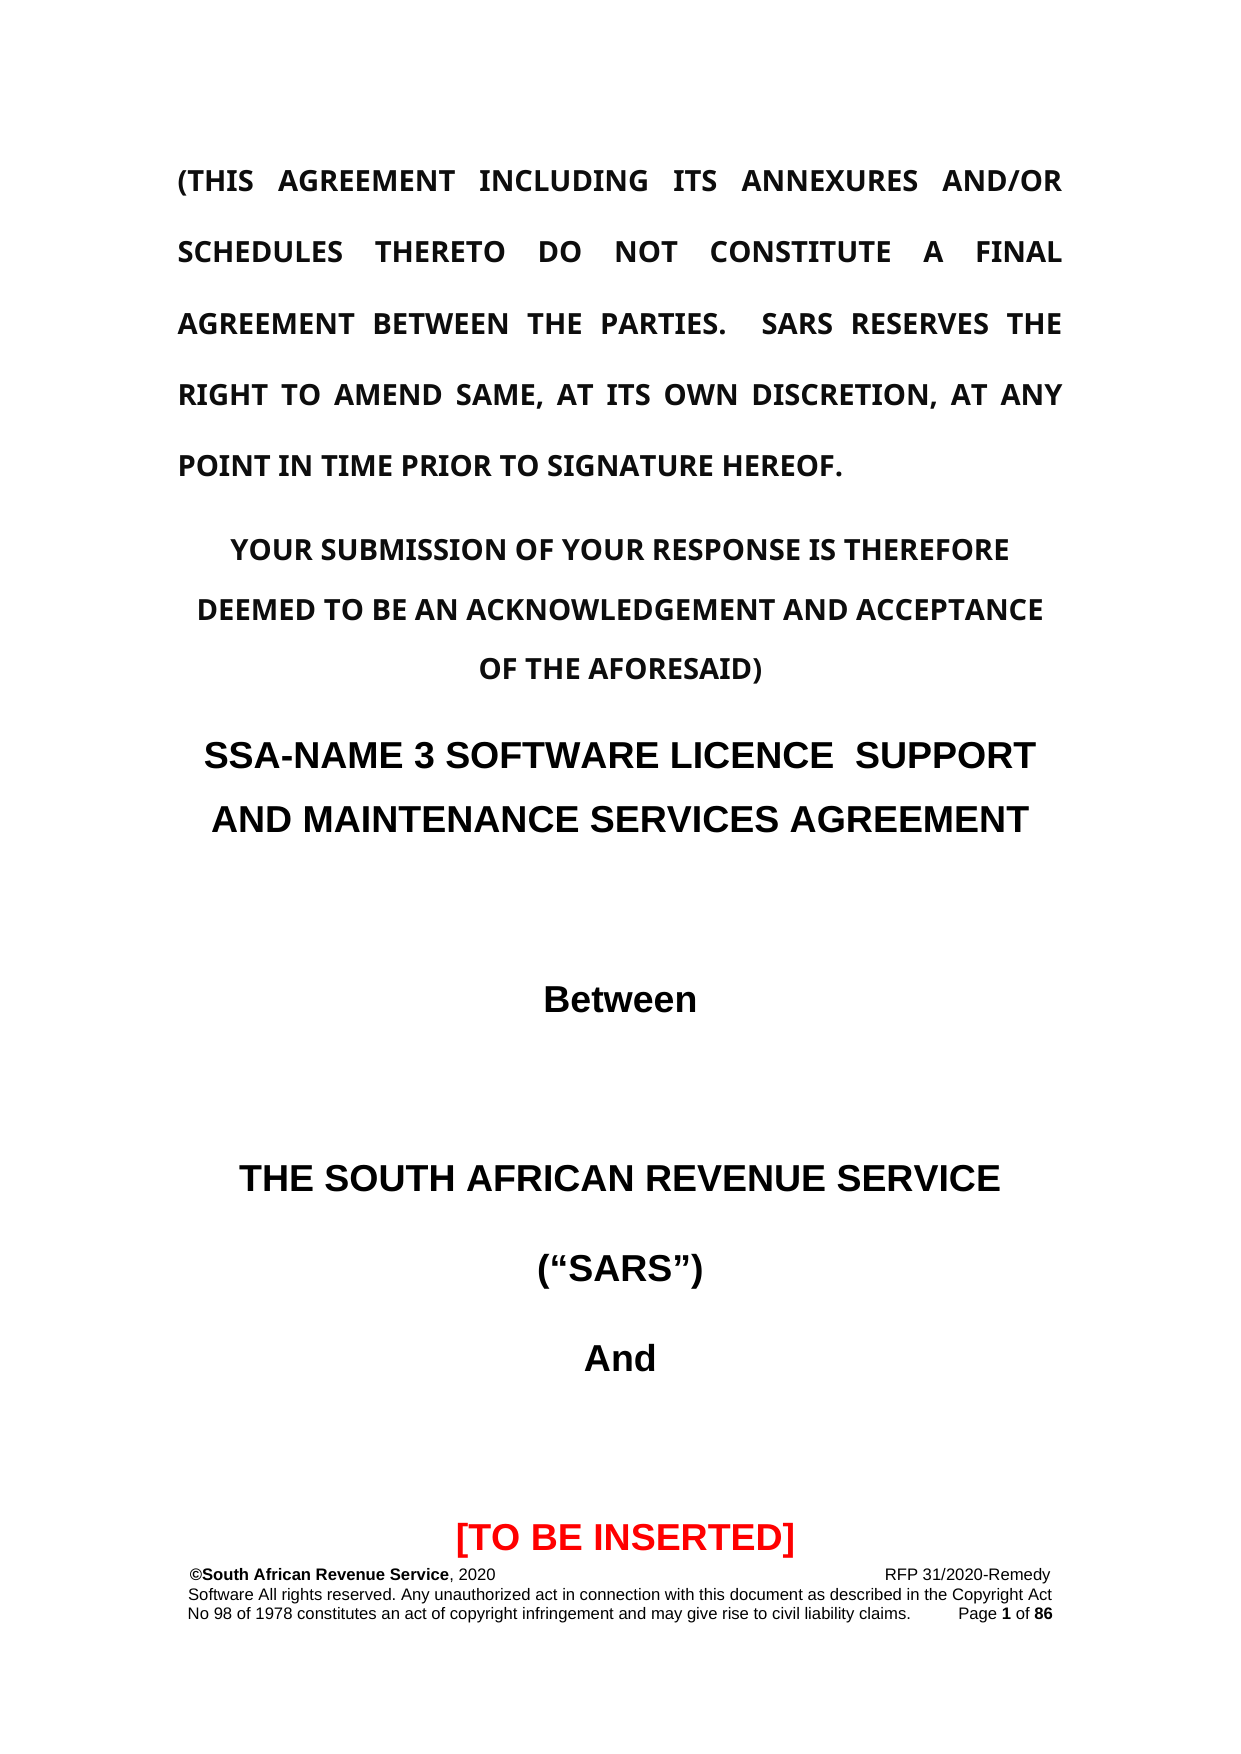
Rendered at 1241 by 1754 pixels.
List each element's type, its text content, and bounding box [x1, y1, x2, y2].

text (This Agreement INCLUDING ITS annexures AND/or schedules thereto do not constitute a final Agreement between the Parties. SARS reserves the right to amend same, at its own discretion, at any point in time prior to signature hereof. [177, 160, 1063, 485]
text And [177, 1336, 1063, 1379]
text THE SOUTH AFRICAN REVENUE SERVICE [177, 1156, 1063, 1199]
text Between [177, 977, 1063, 1020]
text [TO BE INSERTED] [177, 1515, 1063, 1558]
text (“SARS”) [177, 1246, 1063, 1289]
text SSA-NAME 3 SOFTWARE LICENCE SUPPORT AND MAINTENANCE SERVICES AGREEMENT [177, 733, 1063, 841]
text YOUR SUBMISSION OF YOUR RESPONSE IS THEREFORE DEEMED TO BE AN ACKNOWLEDGEMENT AND ACCEPTANCE OF THE AFORESAID) [177, 529, 1063, 688]
